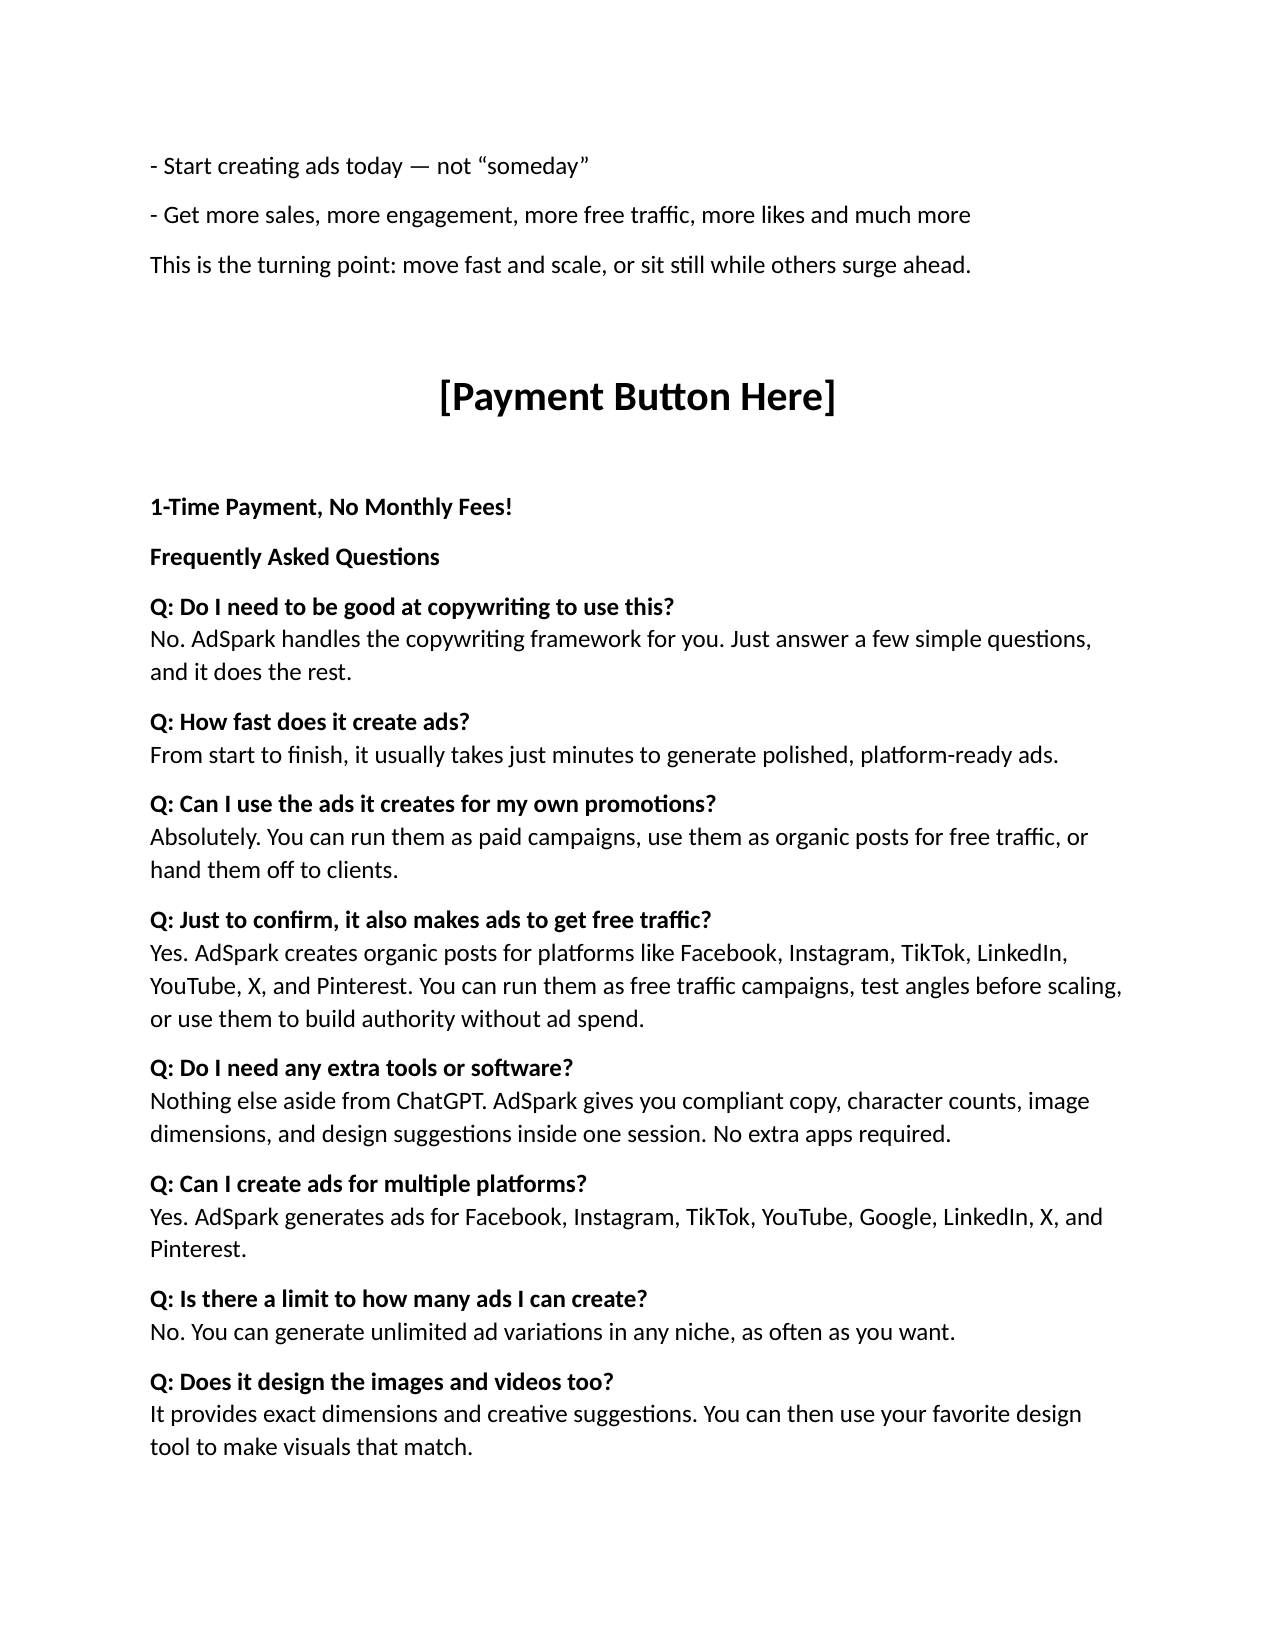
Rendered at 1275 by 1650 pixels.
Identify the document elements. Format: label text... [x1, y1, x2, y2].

text [Payment Button Here] [150, 370, 1125, 421]
text Q: Just to confirm, it also makes ads to get free traffic? Yes. AdSpark creates organic posts for platforms like Facebook, Instagram, TikTok, LinkedIn, YouTube, X, and Pinterest. You can run them as free traffic campaigns, test angles before scaling, or use them to build authority without ad spend. [150, 904, 1125, 1033]
text Q: Do I need to be good at copywriting to use this? No. AdSpark handles the copywriting framework for you. Just answer a few simple questions, and it does the rest. [150, 591, 1125, 687]
text Q: Can I use the ads it creates for my own promotions? Absolutely. You can run them as paid campaigns, use them as organic posts for free traffic, or hand them off to clients. [150, 788, 1125, 885]
text Q: How fast does it create ads? From start to finish, it usually takes just minutes to generate polished, platform-ready ads. [150, 706, 1125, 769]
text - Start creating ads today — not “someday” [150, 150, 1125, 181]
text - Get more sales, more engagement, more free traffic, more likes and much more [150, 199, 1125, 230]
text Q: Do I need any extra tools or software? Nothing else aside from ChatGPT. AdSpark gives you compliant copy, character counts, image dimensions, and design suggestions inside one session. No extra apps required. [150, 1052, 1125, 1149]
text This is the turning point: move fast and scale, or sit still while others surge ahead. [150, 249, 1125, 280]
text Frequently Asked Questions [150, 541, 1125, 572]
text 1-Time Payment, No Monthly Fees! [150, 491, 1125, 522]
text Q: Does it design the images and videos too? It provides exact dimensions and creative suggestions. You can then use your favorite design tool to make visuals that match. [150, 1366, 1125, 1462]
text Q: Is there a limit to how many ads I can create? No. You can generate unlimited ad variations in any niche, as often as you want. [150, 1283, 1125, 1347]
text Q: Can I create ads for multiple platforms? Yes. AdSpark generates ads for Facebook, Instagram, TikTok, YouTube, Google, LinkedIn, X, and Pinterest. [150, 1168, 1125, 1264]
